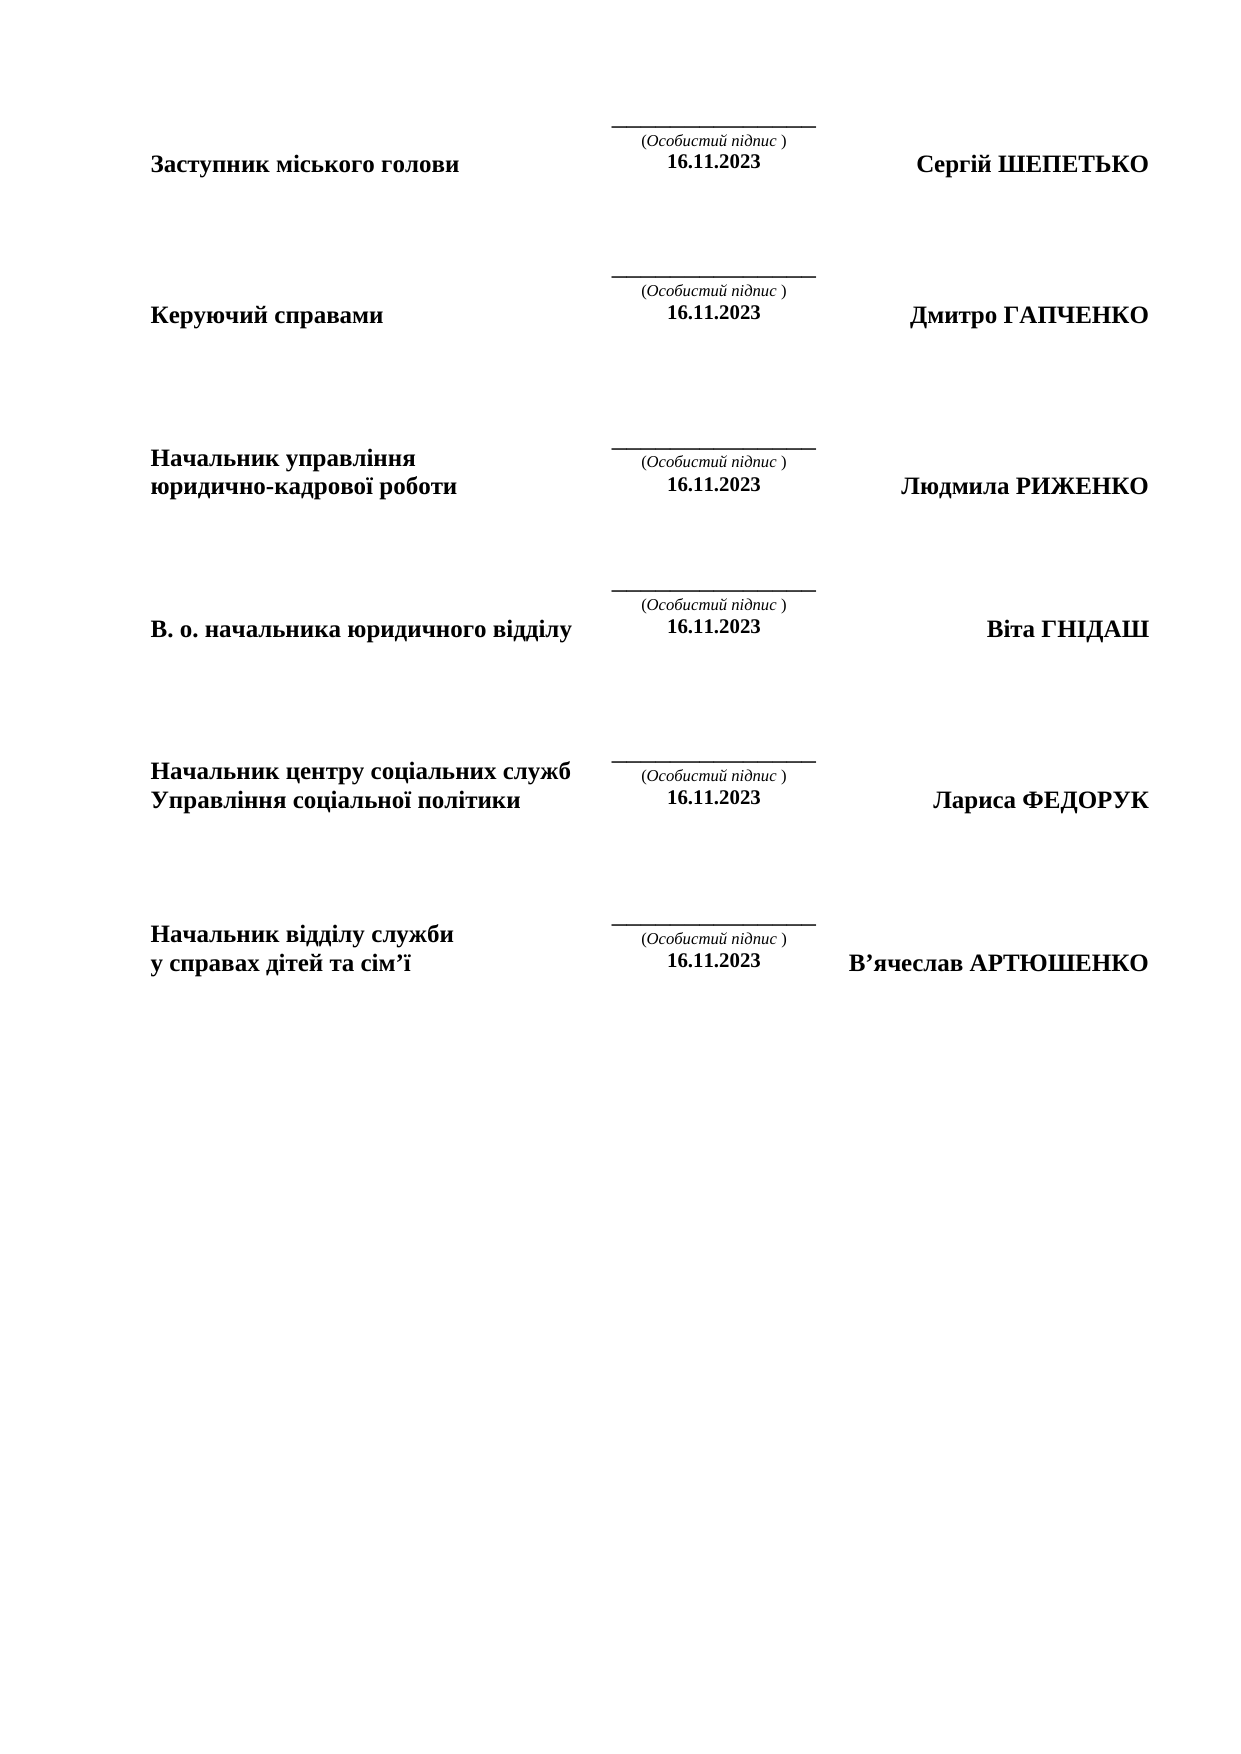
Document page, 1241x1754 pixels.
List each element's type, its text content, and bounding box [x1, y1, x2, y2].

table_header Заступник міського голови [139, 89, 596, 239]
table_header ______________ (Особистий підпис ) 16.11.2023 [596, 89, 831, 239]
table_cell Начальник відділу служби у справах дітей та сім’ї [139, 867, 596, 1030]
table_header Сергій ШЕПЕТЬКО [831, 89, 1160, 239]
table_cell ______________ (Особистий підпис ) 16.11.2023 [596, 704, 831, 867]
table_cell Лариса ФЕДОРУК [831, 704, 1160, 867]
table_cell В. о. начальника юридичного відділу [139, 553, 596, 704]
table_cell Дмитро ГАПЧЕНКО [831, 239, 1160, 390]
table_cell Віта ГНІДАШ [831, 553, 1160, 704]
table_cell ______________ (Особистий підпис ) 16.11.2023 [596, 390, 831, 553]
table_cell ______________ (Особистий підпис ) 16.11.2023 [596, 553, 831, 704]
table_cell ______________ (Особистий підпис ) 16.11.2023 [596, 239, 831, 390]
table_cell В’ячеслав АРТЮШЕНКО [831, 867, 1160, 1030]
table_cell Керуючий справами [139, 239, 596, 390]
table_cell Начальник центру соціальних служб Управління соціальної політики [139, 704, 596, 867]
table_cell Людмила РИЖЕНКО [831, 390, 1160, 553]
table_cell Начальник управління юридично-кадрової роботи [139, 390, 596, 553]
table_cell ______________ (Особистий підпис ) 16.11.2023 [596, 867, 831, 1030]
